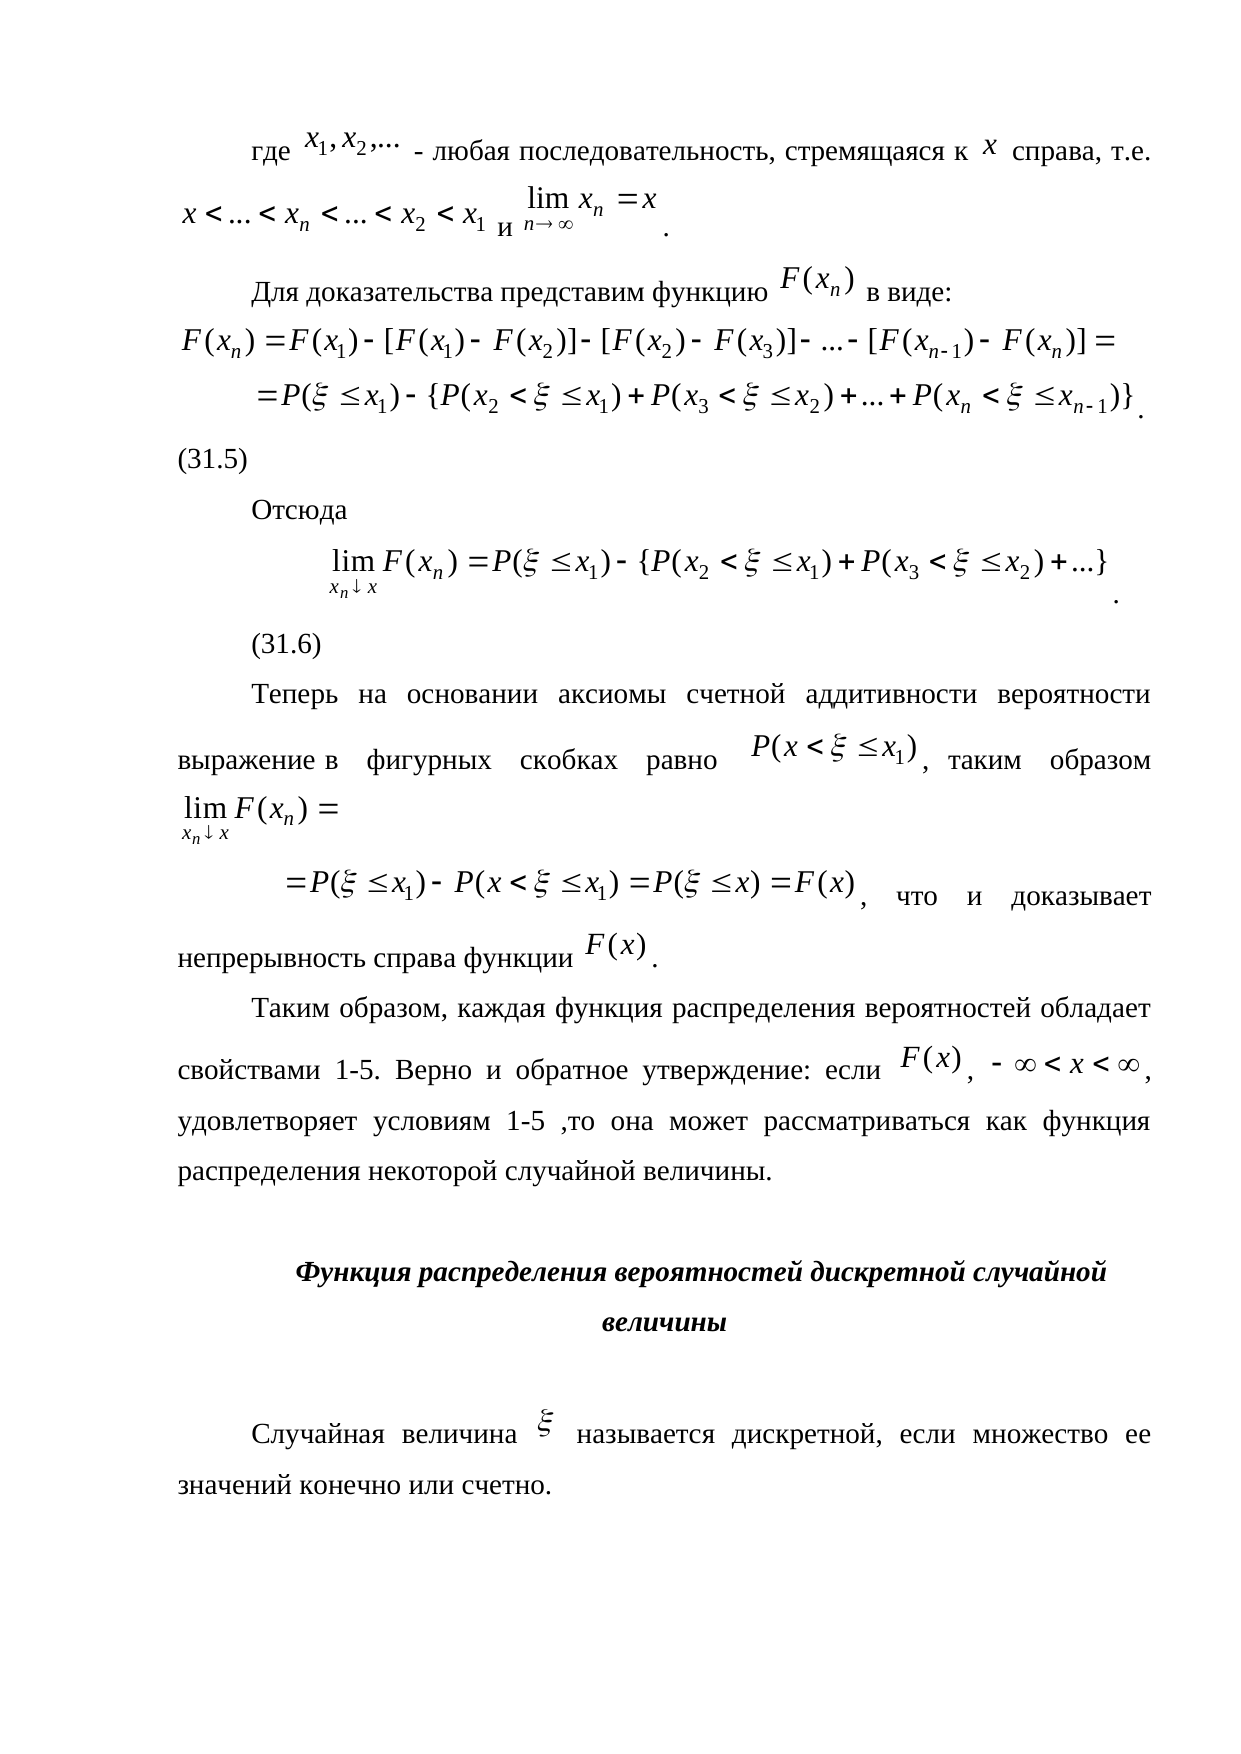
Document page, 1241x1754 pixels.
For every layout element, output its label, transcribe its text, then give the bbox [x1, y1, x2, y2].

text Случайная величина называется дискретной, если множество ее значений конечно или счетно. [177, 1404, 1152, 1500]
text где - любая последовательность, стремящаяся к справа, т.е. и . [177, 118, 1152, 242]
text . (31.5) [177, 376, 1152, 475]
text Отсюда [177, 492, 1152, 525]
text , что и доказывает непрерывность справа функции . [177, 863, 1152, 973]
text Таким образом, каждая функция распределения вероятностей обладает свойствами 1-5. Верно и обратное утверждение: если , , удовлетворяет условиям 1-5 ,то она может рассматриваться как функция распределения некоторой случайной величины. [177, 990, 1152, 1187]
text Теперь на основании аксиомы счетной аддитивности вероятности выражение в фигурных скобках равно , таким образом [177, 677, 1152, 849]
text Для доказательства представим функцию в виде: [177, 259, 1152, 363]
subtitle Функция распределения вероятностей дискретной случайной величины [177, 1254, 1152, 1337]
text . (31.6) [177, 542, 1152, 660]
